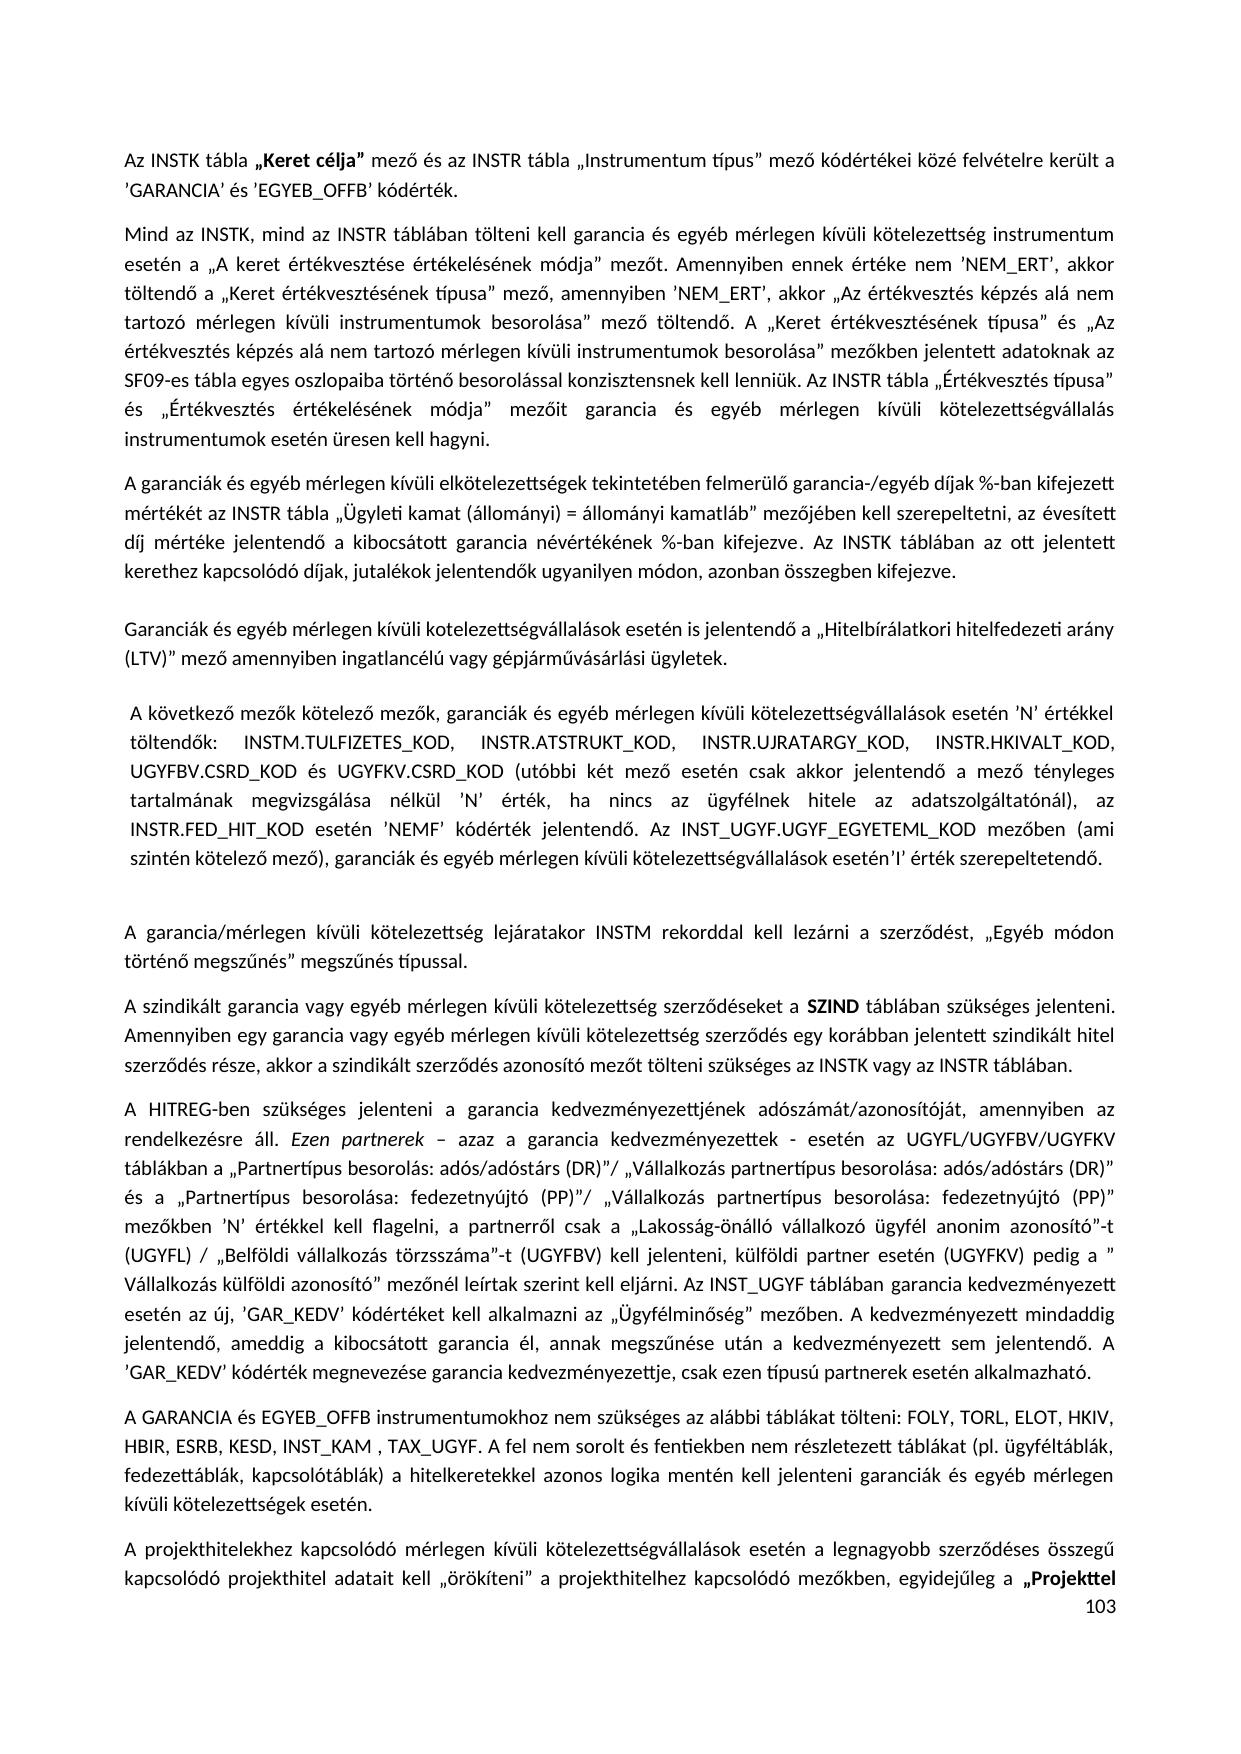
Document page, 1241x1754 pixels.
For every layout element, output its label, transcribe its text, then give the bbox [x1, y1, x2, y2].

text A garancia/mérlegen kívüli kötelezettség lejáratakor INSTM rekorddal kell lezárni a szerződést, „Egyéb módon történő megszűnés” megszűnés típussal. [124, 919, 1116, 974]
text A HITREG-ben szükséges jelenteni a garancia kedvezményezettjének adószámát/azonosítóját, amennyiben az rendelkezésre áll. Ezen partnerek – azaz a garancia kedvezményezettek - esetén az UGYFL/UGYFBV/UGYFKV táblákban a „Partnertípus besorolás: adós/adóstárs (DR)”/ „Vállalkozás partnertípus besorolása: adós/adóstárs (DR)” és a „Partnertípus besorolása: fedezetnyújtó (PP)”/ „Vállalkozás partnertípus besorolása: fedezetnyújtó (PP)” mezőkben ’N’ értékkel kell flagelni, a partnerről csak a „Lakosság-önálló vállalkozó ügyfél anonim azonosító”-t (UGYFL) / „Belföldi vállalkozás törzsszáma”-t (UGYFBV) kell jelenteni, külföldi partner esetén (UGYFKV) pedig a ” Vállalkozás külföldi azonosító” mezőnél leírtak szerint kell eljárni. Az INST_UGYF táblában garancia kedvezményezett esetén az új, ’GAR_KEDV’ kódértéket kell alkalmazni az „Ügyfélminőség” mezőben. A kedvezményezett mindaddig jelentendő, ameddig a kibocsátott garancia él, annak megszűnése után a kedvezményezett sem jelentendő. A ’GAR_KEDV’ kódérték megnevezése garancia kedvezményezettje, csak ezen típusú partnerek esetén alkalmazható. [124, 1097, 1116, 1384]
text Az INSTK tábla „Keret célja” mező és az INSTR tábla „Instrumentum típus” mező kódértékei közé felvételre került a ’GARANCIA’ és ’EGYEB_OFFB’ kódérték. [124, 148, 1116, 202]
text A GARANCIA és EGYEB_OFFB instrumentumokhoz nem szükséges az alábbi táblákat tölteni: FOLY, TORL, ELOT, HKIV, HBIR, ESRB, KESD, INST_KAM , TAX_UGYF. A fel nem sorolt és fentiekben nem részletezett táblákat (pl. ügyféltáblák, fedezettáblák, kapcsolótáblák) a hitelkeretekkel azonos logika mentén kell jelenteni garanciák és egyéb mérlegen kívüli kötelezettségek esetén. [124, 1404, 1116, 1517]
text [124, 1536, 1116, 1591]
text Garanciák és egyéb mérlegen kívüli kotelezettségvállalások esetén is jelentendő a „Hitelbírálatkori hitelfedezeti arány (LTV)” mező amennyiben ingatlancélú vagy gépjárművásárlási ügyletek. [124, 616, 1116, 671]
text A garanciák és egyéb mérlegen kívüli elkötelezettségek tekintetében felmerülő garancia-/egyéb díjak %-ban kifejezett mértékét az INSTR tábla „Ügyleti kamat (állományi) = állományi kamatláb” mezőjében kell szerepeltetni, az évesített díj mértéke jelentendő a kibocsátott garancia névértékének %-ban kifejezve. Az INSTK táblában az ott jelentett kerethez kapcsolódó díjak, jutalékok jelentendők ugyanilyen módon, azonban összegben kifejezve. [124, 471, 1116, 583]
list A következő mezők kötelező mezők, garanciák és egyéb mérlegen kívüli kötelezettségvállalások esetén ’N’ értékkel töltendők: INSTM.TULFIZETES_KOD, INSTR.ATSTRUKT_KOD, INSTR.UJRATARGY_KOD, INSTR.HKIVALT_KOD, UGYFBV.CSRD_KOD és UGYFKV.CSRD_KOD (utóbbi két mező esetén csak akkor jelentendő a mező tényleges tartalmának megvizsgálása nélkül ’N’ érték, ha nincs az ügyfélnek hitele az adatszolgáltatónál), az INSTR.FED_HIT_KOD esetén ’NEMF’ kódérték jelentendő. Az INST_UGYF.UGYF_EGYETEML_KOD mezőben (ami szintén kötelező mező), garanciák és egyéb mérlegen kívüli kötelezettségvállalások esetén’I’ érték szerepeltetendő. [130, 700, 1116, 871]
text Mind az INSTK, mind az INSTR táblában tölteni kell garancia és egyéb mérlegen kívüli kötelezettség instrumentum esetén a „A keret értékvesztése értékelésének módja” mezőt. Amennyiben ennek értéke nem ’NEM_ERT’, akkor töltendő a „Keret értékvesztésének típusa” mező, amennyiben ’NEM_ERT’, akkor „Az értékvesztés képzés alá nem tartozó mérlegen kívüli instrumentumok besorolása” mező töltendő. A „Keret értékvesztésének típusa” és „Az értékvesztés képzés alá nem tartozó mérlegen kívüli instrumentumok besorolása” mezőkben jelentett adatoknak az SF09-es tábla egyes oszlopaiba történő besorolással konzisztensnek kell lenniük. Az INSTR tábla „Értékvesztés típusa” és „Értékvesztés értékelésének módja” mezőit garancia és egyéb mérlegen kívüli kötelezettségvállalás instrumentumok esetén üresen kell hagyni. [124, 222, 1116, 451]
text A szindikált garancia vagy egyéb mérlegen kívüli kötelezettség szerződéseket a SZIND táblában szükséges jelenteni. Amennyiben egy garancia vagy egyéb mérlegen kívüli kötelezettség szerződés egy korábban jelentett szindikált hitel szerződés része, akkor a szindikált szerződés azonosító mezőt tölteni szükséges az INSTK vagy az INSTR táblában. [124, 993, 1116, 1077]
